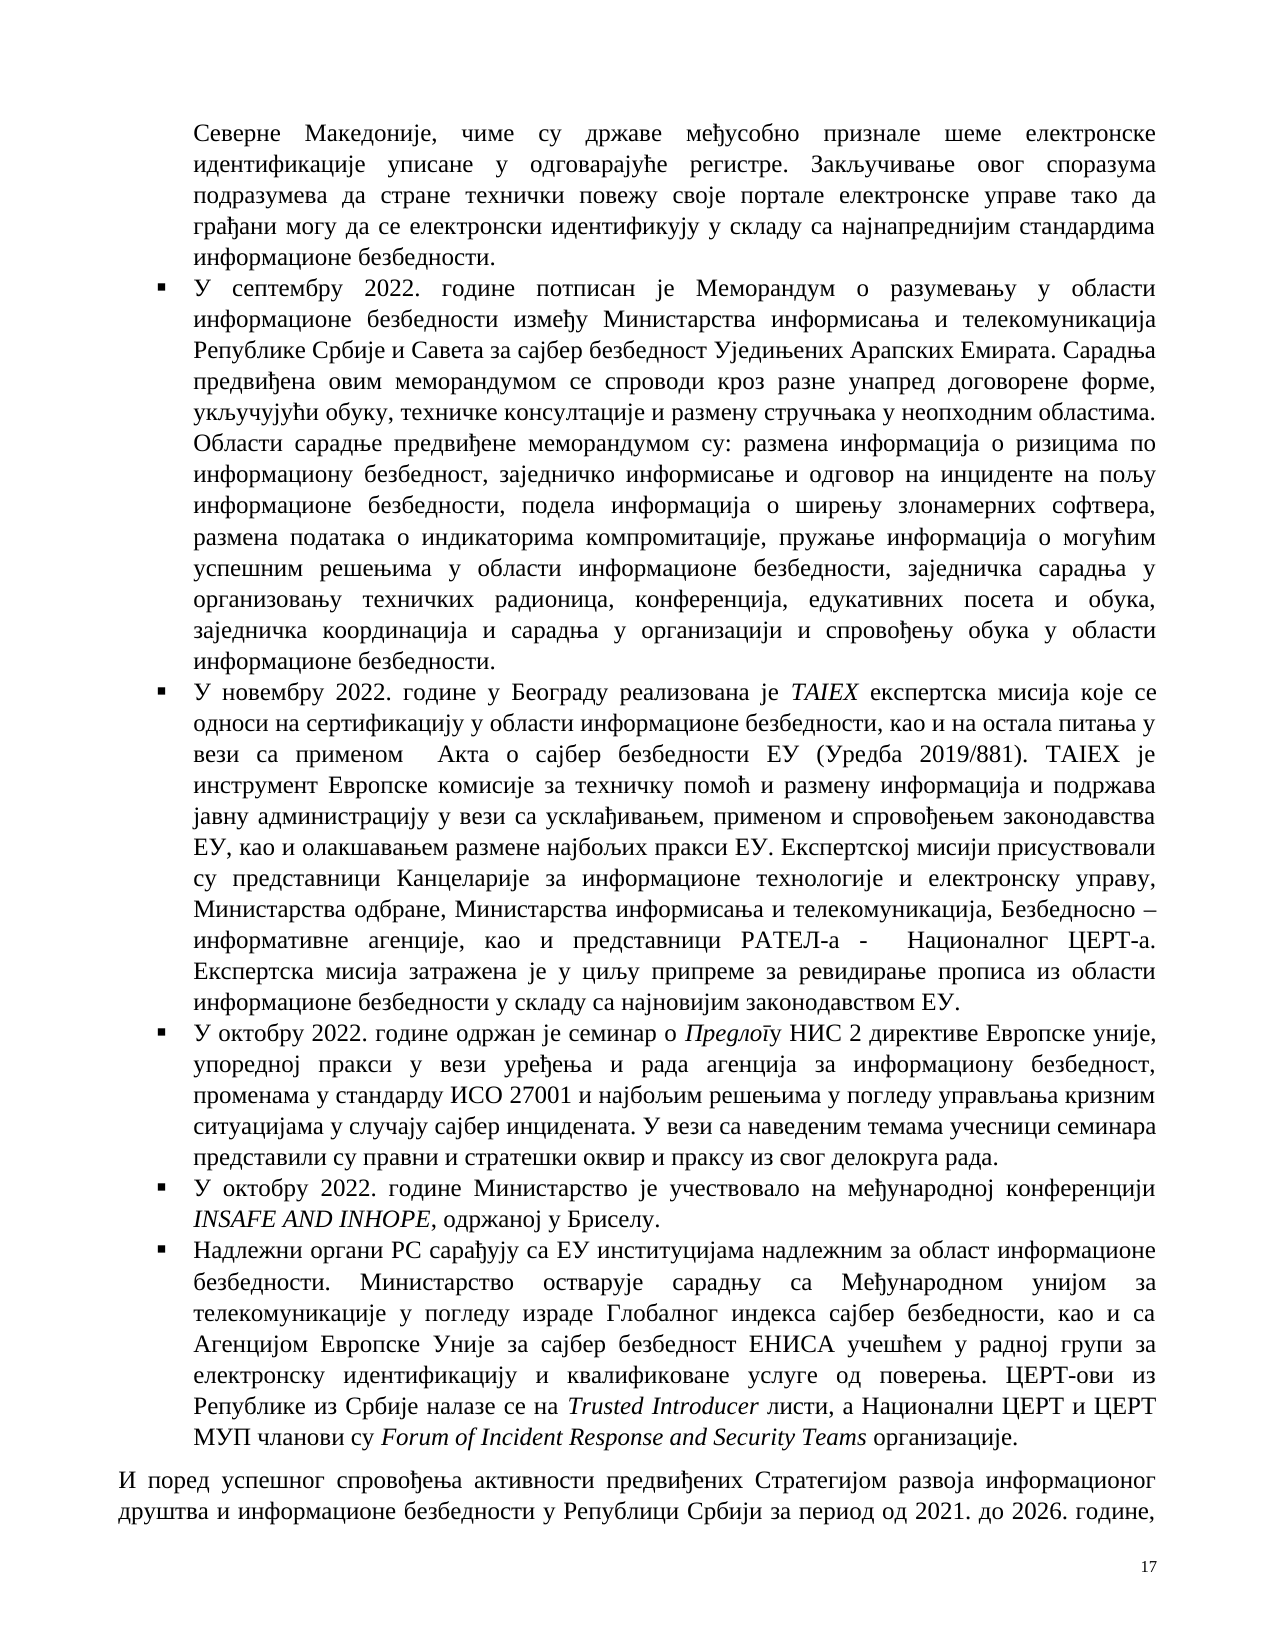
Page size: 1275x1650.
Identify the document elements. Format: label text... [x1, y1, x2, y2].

list У новембру 2022. године у Београду реализована је TAIEX експертска мисија које се односи на сертификацију у области информационе безбедности, као и на остала питања у вези са применом Акта о сајбер безбедности ЕУ (Уредба 2019/881). TAIEX је инструмент Европске комисије за техничку помоћ и размену информација и подржава јавну администрацију у вези са усклађивањем, применом и спровођењем законодавства ЕУ, као и олакшавањем размене најбољих пракси ЕУ. Експертској мисији присуствовали су представници Канцеларије за информационе технологије и електронску управу, Министарства одбране, Министарства информисања и телекомуникација, Безбедносно – информативне агенције, као и представници РАТЕЛ-а - Националног ЦЕРТ-а. Експертска мисија затражена је у циљу припреме за ревидирање прописа из области информационе безбедности у складу са најновијим законодавством ЕУ. [156, 677, 1157, 1016]
list У октобру 2022. године одржан је семинар о Предлогу НИС 2 директиве Европске уније, упоредној пракси у вези уређења и рада агенција за информациону безбедност, променама у стандарду ИСО 27001 и најбољим решењима у погледу управљања кризним ситуацијама у случају сајбер инцидената. У вези са наведеним темама учесници семинара представили су правни и стратешки оквир и праксу из свог делокруга рада. [156, 1018, 1157, 1171]
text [118, 1465, 1157, 1525]
list У септембру 2022. године потписан је Меморандум о разумевању у области информационе безбедности између Министарства информисања и телекомуникација Републике Србије и Савета за сајбер безбедност Уједињених Арапских Емирата. Сарадња предвиђена овим меморандумом се спроводи кроз разне унапред договорене форме, укључујући обуку, техничке консултације и размену стручњака у неопходним областима. Области сарадње предвиђене меморандумом су: размена информација о ризицима по информациону безбедност, заједничко информисање и одговор на инциденте на пољу информационе безбедности, подела информација о ширењу злонамерних софтвера, размена података о индикаторима компромитације, пружање информација о могућим успешним решењима у области информационе безбедности, заједничка сарадња у организовању техничких радионица, конференција, едукативних посета и обука, заједничка координација и сарадња у организацији и спровођењу обука у области информационе безбедности. [156, 273, 1157, 674]
list У октобру 2022. године Министарство је учествовало на међународној конференцији INSAFE AND INHOPE, одржаној у Бриселу. [156, 1173, 1157, 1233]
list Надлежни органи РС сарађују са ЕУ институцијама надлежним за област информационе безбедности. Министарство остварује сарадњу са Међународном унијом за телекомуникације у погледу израде Глобалног индекса сајбер безбедности, као и са Агенцијом Европске Уније за сајбер безбедност ЕНИСА учешћем у радној групи за електронску идентификацију и квалификоване услуге од поверења. ЦЕРТ-ови из Републике из Србије налазе се на Trusted Introducer листи, а Национални ЦЕРТ и ЦЕРТ МУП чланови су Forum of Incident Response and Security Teams организације. [156, 1236, 1157, 1451]
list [156, 118, 1157, 271]
